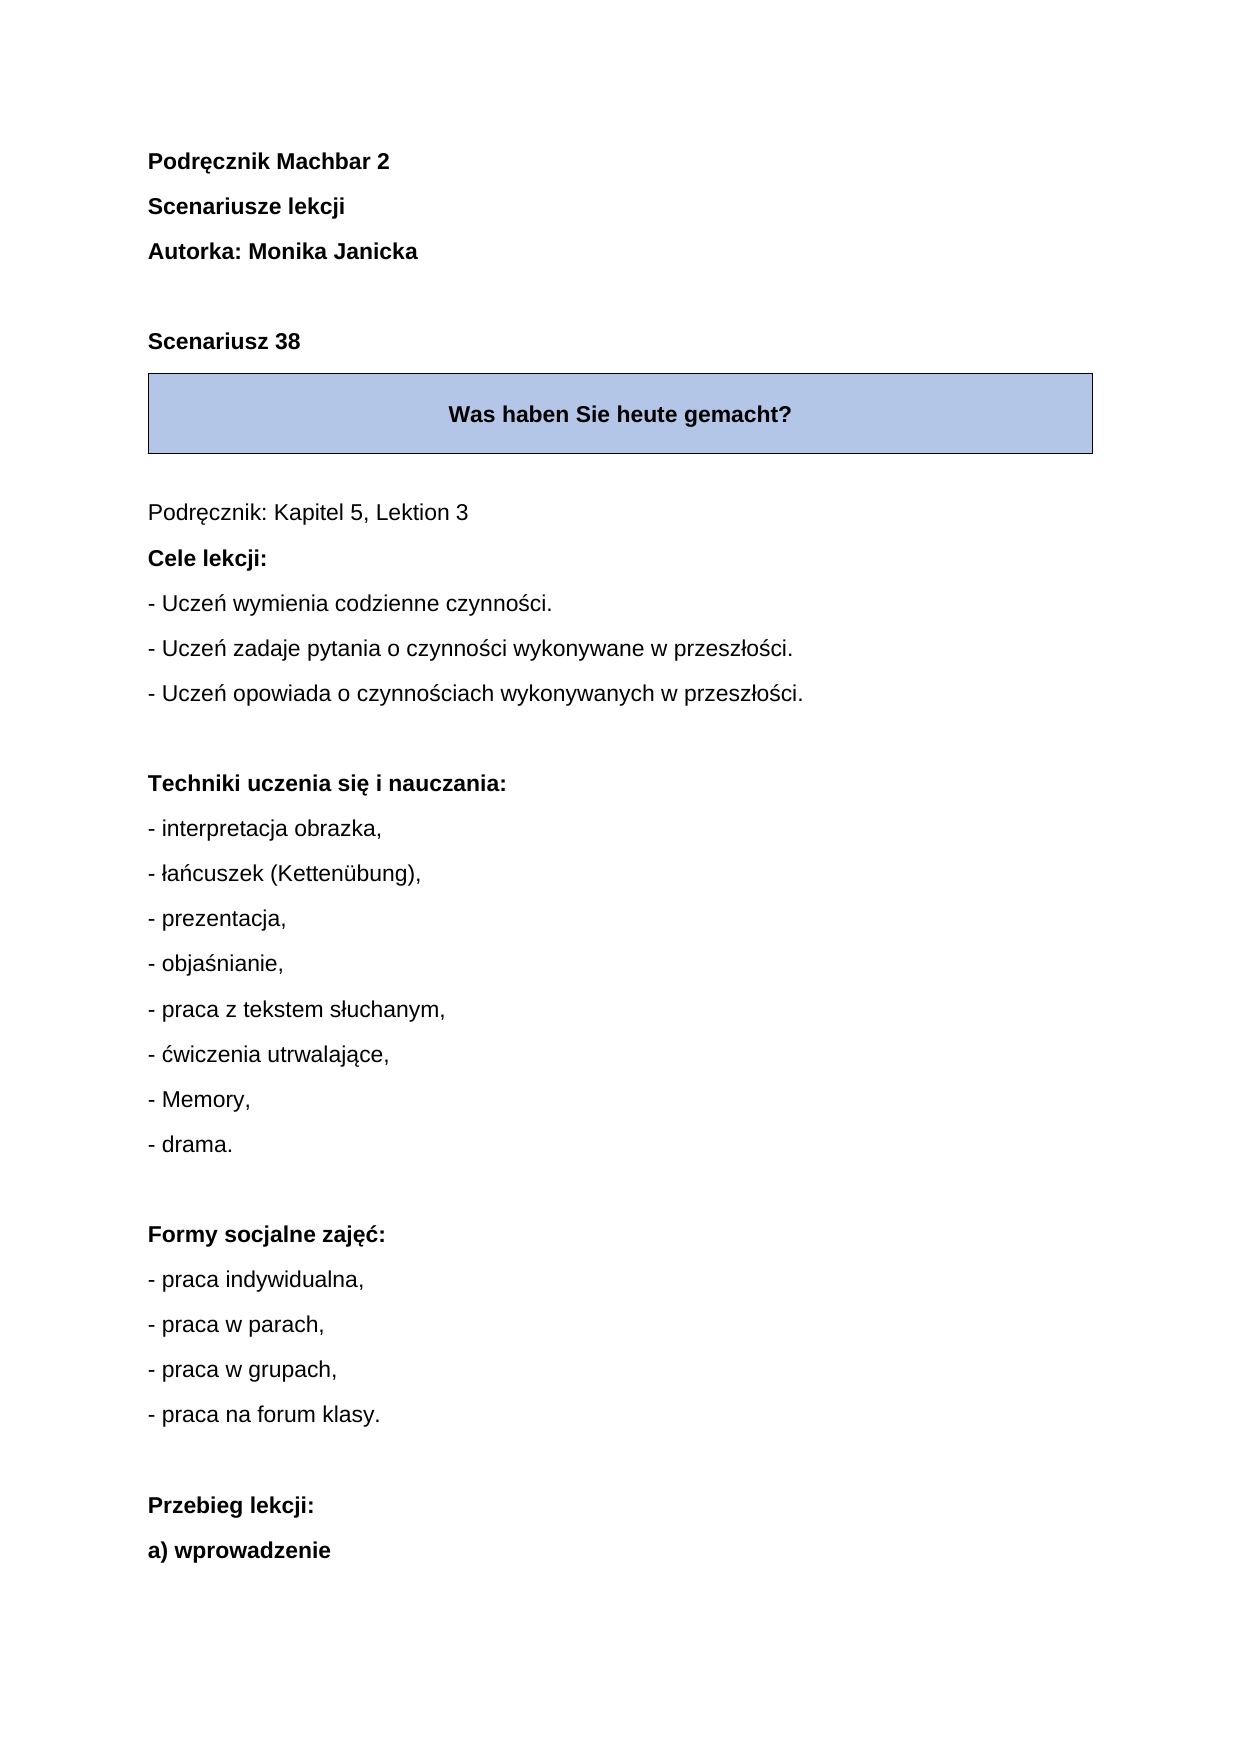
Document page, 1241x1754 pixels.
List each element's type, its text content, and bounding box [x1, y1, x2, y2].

text Przebieg lekcji: [148, 1492, 1093, 1518]
text Podręcznik Machbar 2 [148, 148, 1093, 174]
text Formy socjalne zajęć: [148, 1221, 1093, 1247]
text - praca w parach, [148, 1311, 1093, 1338]
text - objaśnianie, [148, 950, 1093, 977]
text - praca indywidualna, [148, 1266, 1093, 1292]
text - interpretacja obrazka, [148, 815, 1093, 841]
text - ćwiczenia utrwalające, [148, 1041, 1093, 1067]
text - praca z tekstem słuchanym, [148, 996, 1093, 1022]
text Autorka: Monika Janicka [148, 238, 1093, 264]
text Techniki uczenia się i nauczania: [148, 770, 1093, 796]
text Cele lekcji: [148, 544, 1093, 571]
text Podręcznik: Kapitel 5, Lektion 3 [148, 499, 1093, 526]
text - Uczeń opowiada o czynnościach wykonywanych w przeszłości. [148, 680, 1093, 706]
text Scenariusze lekcji [148, 193, 1093, 219]
text - praca na forum klasy. [148, 1401, 1093, 1428]
text - Memory, [148, 1086, 1093, 1112]
text a) wprowadzenie [148, 1537, 1093, 1563]
table_header Was haben Sie heute gemacht? [149, 374, 1092, 453]
text - prezentacja, [148, 905, 1093, 932]
text Scenariusz 38 [148, 328, 1093, 354]
text - praca w grupach, [148, 1356, 1093, 1383]
text - łańcuszek (Kettenübung), [148, 860, 1093, 887]
text - Uczeń zadaje pytania o czynności wykonywane w przeszłości. [148, 635, 1093, 661]
text - Uczeń wymienia codzienne czynności. [148, 589, 1093, 616]
text - drama. [148, 1131, 1093, 1157]
